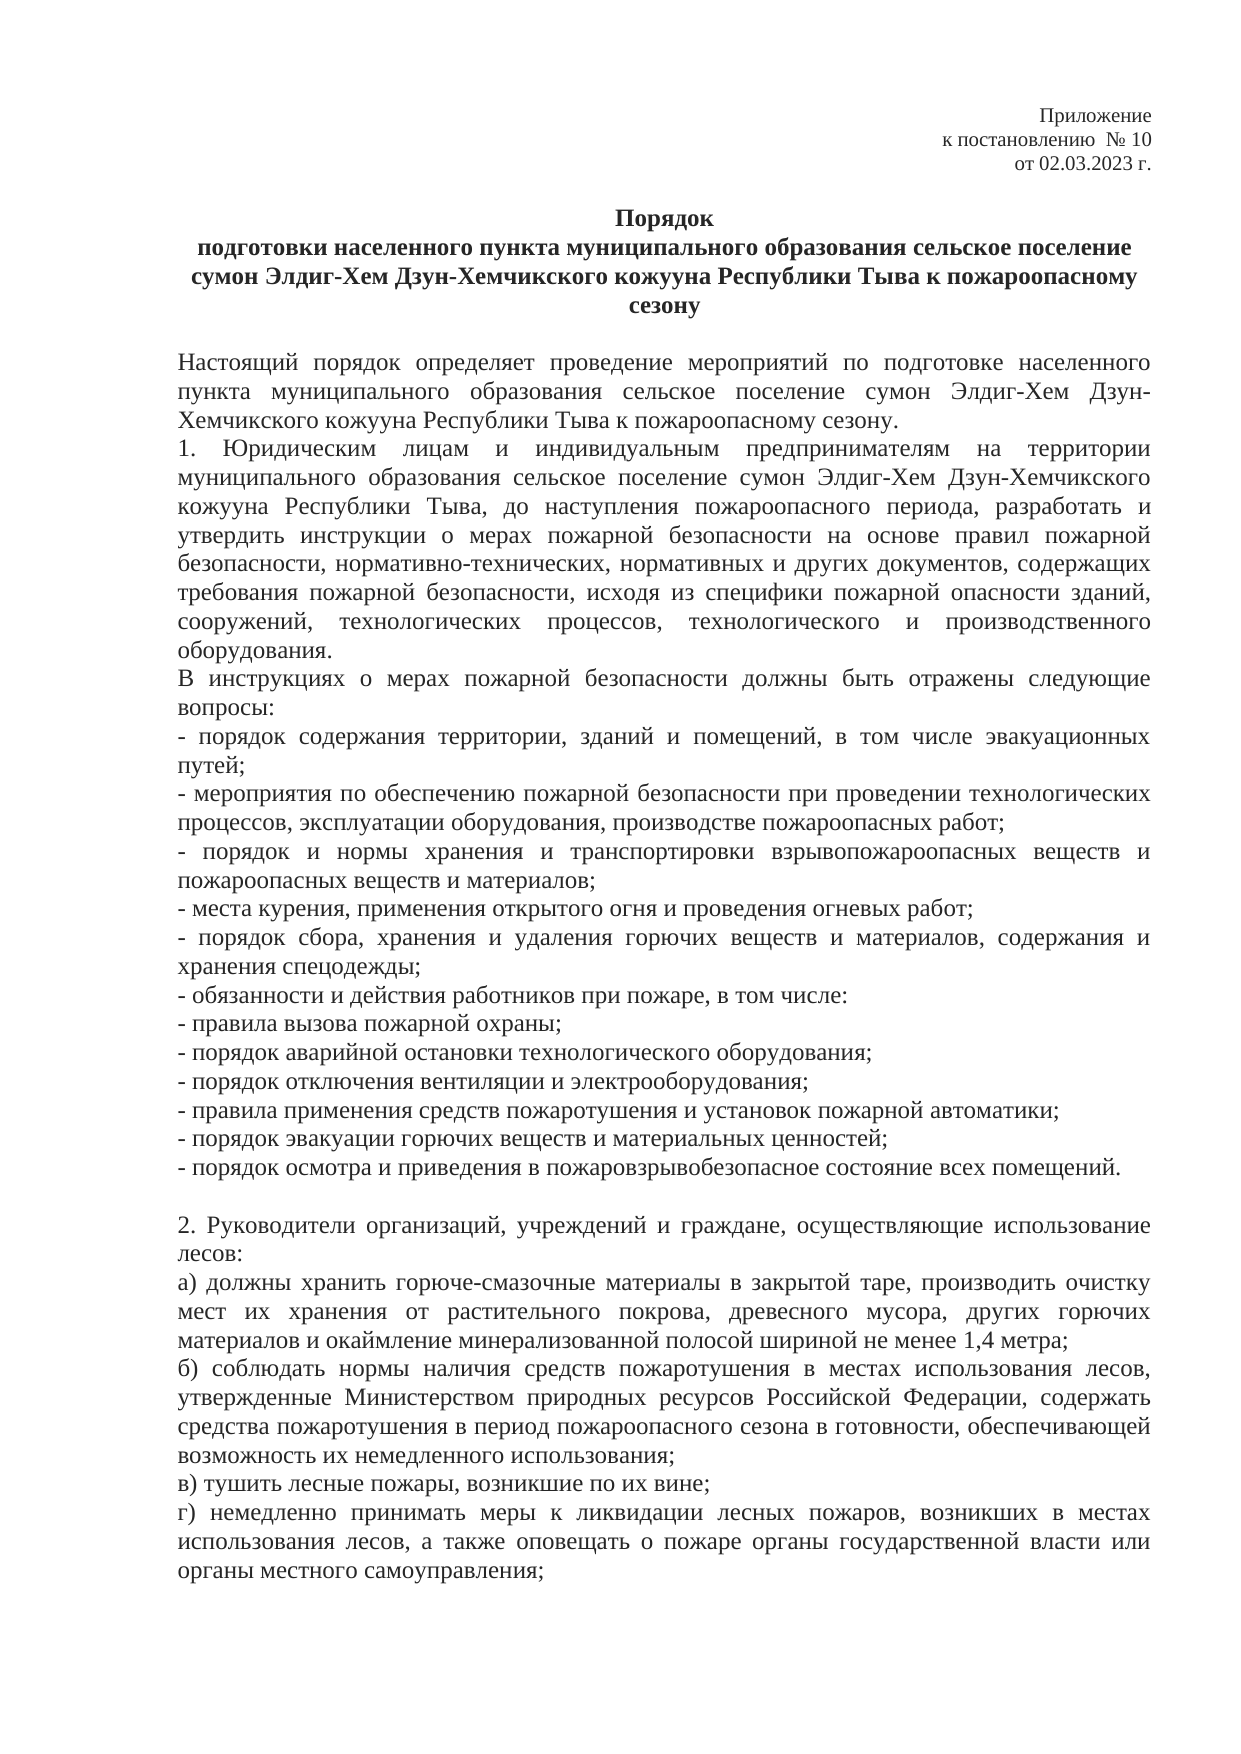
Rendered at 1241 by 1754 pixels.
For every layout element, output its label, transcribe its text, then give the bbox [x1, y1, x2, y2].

text а) должны хранить горюче-смазочные материалы в закрытой таре, производить очистку мест их хранения от растительного покрова, древесного мусора, других горючих материалов и окаймление минерализованной полосой шириной не менее 1,4 метра; [177, 1267, 1152, 1353]
text - правила применения средств пожаротушения и установок пожарной автоматики; [177, 1095, 1152, 1123]
text - места курения, применения открытого огня и проведения огневых работ; [177, 893, 1152, 922]
text б) соблюдать нормы наличия средств пожаротушения в местах использования лесов, утвержденные Министерством природных ресурсов Российской Федерации, содержать средства пожаротушения в период пожароопасного сезона в готовности, обеспечивающей возможность их немедленного использования; [177, 1353, 1152, 1468]
text от 02.03.2023 г. [177, 151, 1152, 175]
text - порядок содержания территории, зданий и помещений, в том числе эвакуационных путей; [177, 721, 1152, 778]
text - порядок осмотра и приведения в пожаровзрывобезопасное состояние всех помещений. [177, 1152, 1152, 1181]
text Приложение [177, 103, 1152, 127]
text - порядок эвакуации горючих веществ и материальных ценностей; [177, 1123, 1152, 1152]
text В инструкциях о мерах пожарной безопасности должны быть отражены следующие вопросы: [177, 663, 1152, 721]
text подготовки населенного пункта муниципального образования сельское поселение сумон Элдиг-Хем Дзун-Хемчикского кожууна Республики Тыва к пожароопасному сезону [177, 232, 1152, 318]
text - порядок сбора, хранения и удаления горючих веществ и материалов, содержания и хранения спецодежды; [177, 922, 1152, 980]
text Порядок [177, 203, 1152, 232]
text - мероприятия по обеспечению пожарной безопасности при проведении технологических процессов, эксплуатации оборудования, производстве пожароопасных работ; [177, 778, 1152, 836]
text г) немедленно принимать меры к ликвидации лесных пожаров, возникших в местах использования лесов, а также оповещать о пожаре органы государственной власти или органы местного самоуправления; [177, 1497, 1152, 1583]
text - порядок отключения вентиляции и электрооборудования; [177, 1066, 1152, 1095]
text к постановлению № 10 [177, 127, 1152, 151]
text - порядок и нормы хранения и транспортировки взрывопожароопасных веществ и пожароопасных веществ и материалов; [177, 836, 1152, 893]
text в) тушить лесные пожары, возникшие по их вине; [177, 1468, 1152, 1497]
text Настоящий порядок определяет проведение мероприятий по подготовке населенного пункта муниципального образования сельское поселение сумон Элдиг-Хем Дзун-Хемчикского кожууна Республики Тыва к пожароопасному сезону. [177, 347, 1152, 433]
text 2. Руководители организаций, учреждений и граждане, осуществляющие использование лесов: [177, 1210, 1152, 1267]
text - обязанности и действия работников при пожаре, в том числе: [177, 980, 1152, 1008]
text 1. Юридическим лицам и индивидуальным предпринимателям на территории муниципального образования сельское поселение сумон Элдиг-Хем Дзун-Хемчикского кожууна Республики Тыва, до наступления пожароопасного периода, разработать и утвердить инструкции о мерах пожарной безопасности на основе правил пожарной безопасности, нормативно-технических, нормативных и других документов, содержащих требования пожарной безопасности, исходя из специфики пожарной опасности зданий, сооружений, технологических процессов, технологического и производственного оборудования. [177, 433, 1152, 663]
text - правила вызова пожарной охраны; [177, 1008, 1152, 1037]
text - порядок аварийной остановки технологического оборудования; [177, 1037, 1152, 1066]
